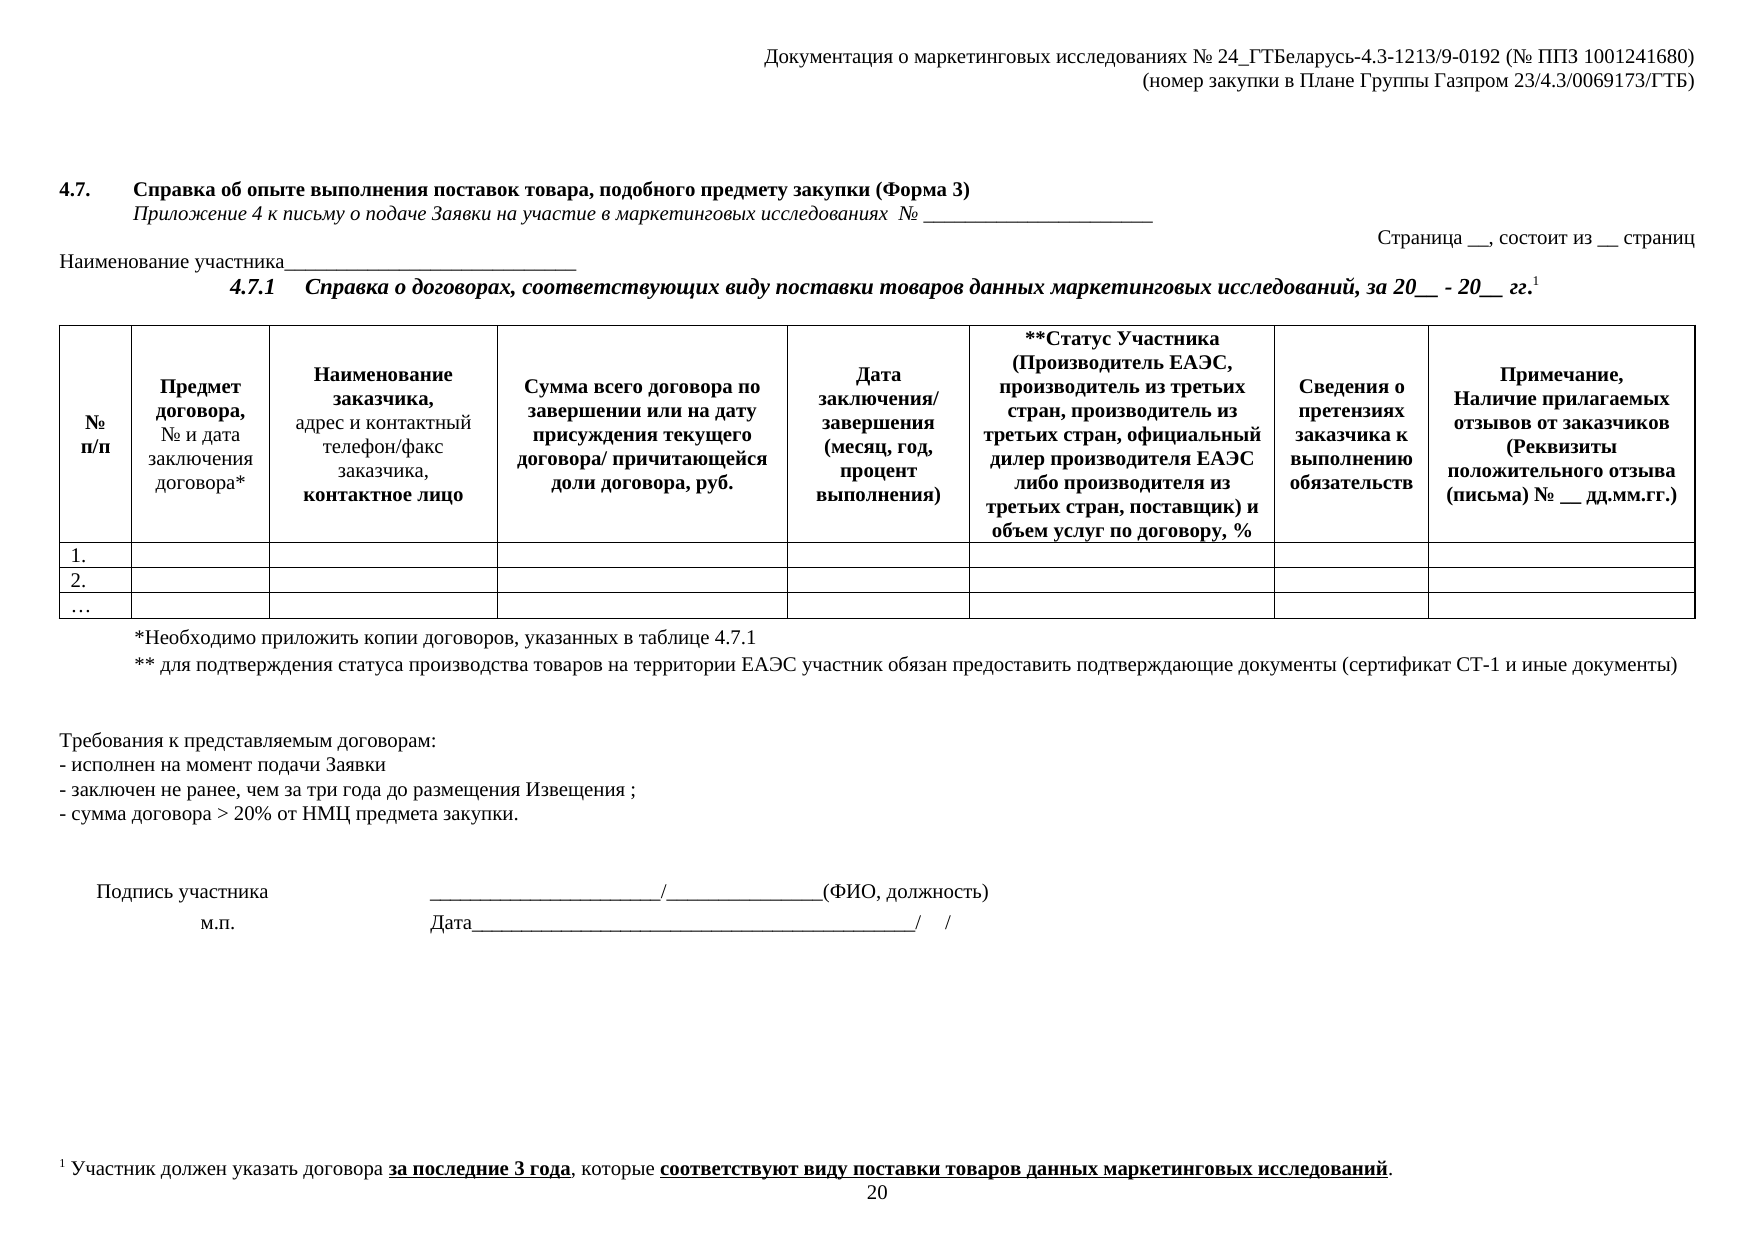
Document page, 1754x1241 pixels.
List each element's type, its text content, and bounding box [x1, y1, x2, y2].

table_cell 2. [60, 568, 131, 592]
text Страница __, состоит из __ страниц [59, 225, 1695, 249]
table_header Примечание, Наличие прилагаемых отзывов от заказчиков (Реквизиты положительного отзыва (письма) № __ дд.мм.гг.) [1429, 326, 1694, 542]
table_cell [1429, 568, 1694, 592]
table_cell [970, 543, 1274, 567]
list ** для подтверждения статуса производства товаров на территории ЕАЭС участник обязан предоставить подтверждающие документы (сертификат СТ-1 и иные документы) [134, 652, 1695, 676]
table_cell [1429, 593, 1694, 617]
table_cell [788, 568, 969, 592]
table_cell [270, 568, 497, 592]
text м.п. Дата / / [96, 909, 1695, 934]
table_header Предмет договора, № и дата заключения договора* [132, 326, 269, 542]
list Справка об опыте выполнения поставок товара, подобного предмету закупки (Форма 3) [59, 177, 1695, 201]
text Приложение 4 к письму о подаче Заявки на участие в маркетинговых исследованиях № ______________________ [59, 201, 1695, 225]
table_cell [498, 568, 787, 592]
list *Необходимо приложить копии договоров, указанных в таблице 4.7.1 [134, 625, 1695, 649]
table_cell [1275, 568, 1428, 592]
table_cell [788, 593, 969, 617]
table_cell [970, 568, 1274, 592]
table_cell [498, 593, 787, 617]
table_cell [270, 593, 497, 617]
text Требования к представляемым договорам: [59, 728, 1695, 752]
table_cell [970, 593, 1274, 617]
table_cell [132, 593, 269, 617]
table_header Сумма всего договора по завершении или на дату присуждения текущего договора/ причитающейся доли договора, руб. [498, 326, 787, 542]
table_cell [788, 543, 969, 567]
table_header Сведения о претензиях заказчика к выполнению обязательств [1275, 326, 1428, 542]
text Наименование участника____________________________ [59, 249, 1695, 273]
table_header Наименование заказчика, адрес и контактный телефон/факс заказчика, контактное лицо [270, 326, 497, 542]
table_cell [132, 543, 269, 567]
table_header № п/п [60, 326, 131, 542]
table_cell [1429, 543, 1694, 567]
table_cell … [60, 593, 131, 617]
table_cell [498, 543, 787, 567]
table_cell [1275, 593, 1428, 617]
text Подпись участника /_______________(ФИО, должность) [96, 879, 1695, 903]
table_header Дата заключения/ завершения (месяц, год, процент выполнения) [788, 326, 969, 542]
table_header **Статус Участника (Производитель ЕАЭС, производитель из третьих стран, производитель из третьих стран, официальный дилер производителя ЕАЭС либо производителя из третьих стран, поставщик) и объем услуг по договору, % [970, 326, 1274, 542]
table_cell [270, 543, 497, 567]
text - исполнен на момент подачи Заявки [59, 752, 1695, 776]
table_cell [1275, 543, 1428, 567]
table_cell [132, 568, 269, 592]
table_cell 1. [60, 543, 131, 567]
list Справка о договорах, соответствующих виду поставки товаров данных маркетинговых исследований, за 20__ - 20__ гг. [74, 273, 1695, 300]
text - сумма договора > 20% от НМЦ предмета закупки. [59, 801, 1695, 824]
text - заключен не ранее, чем за три года до размещения Извещения ; [59, 776, 1695, 801]
